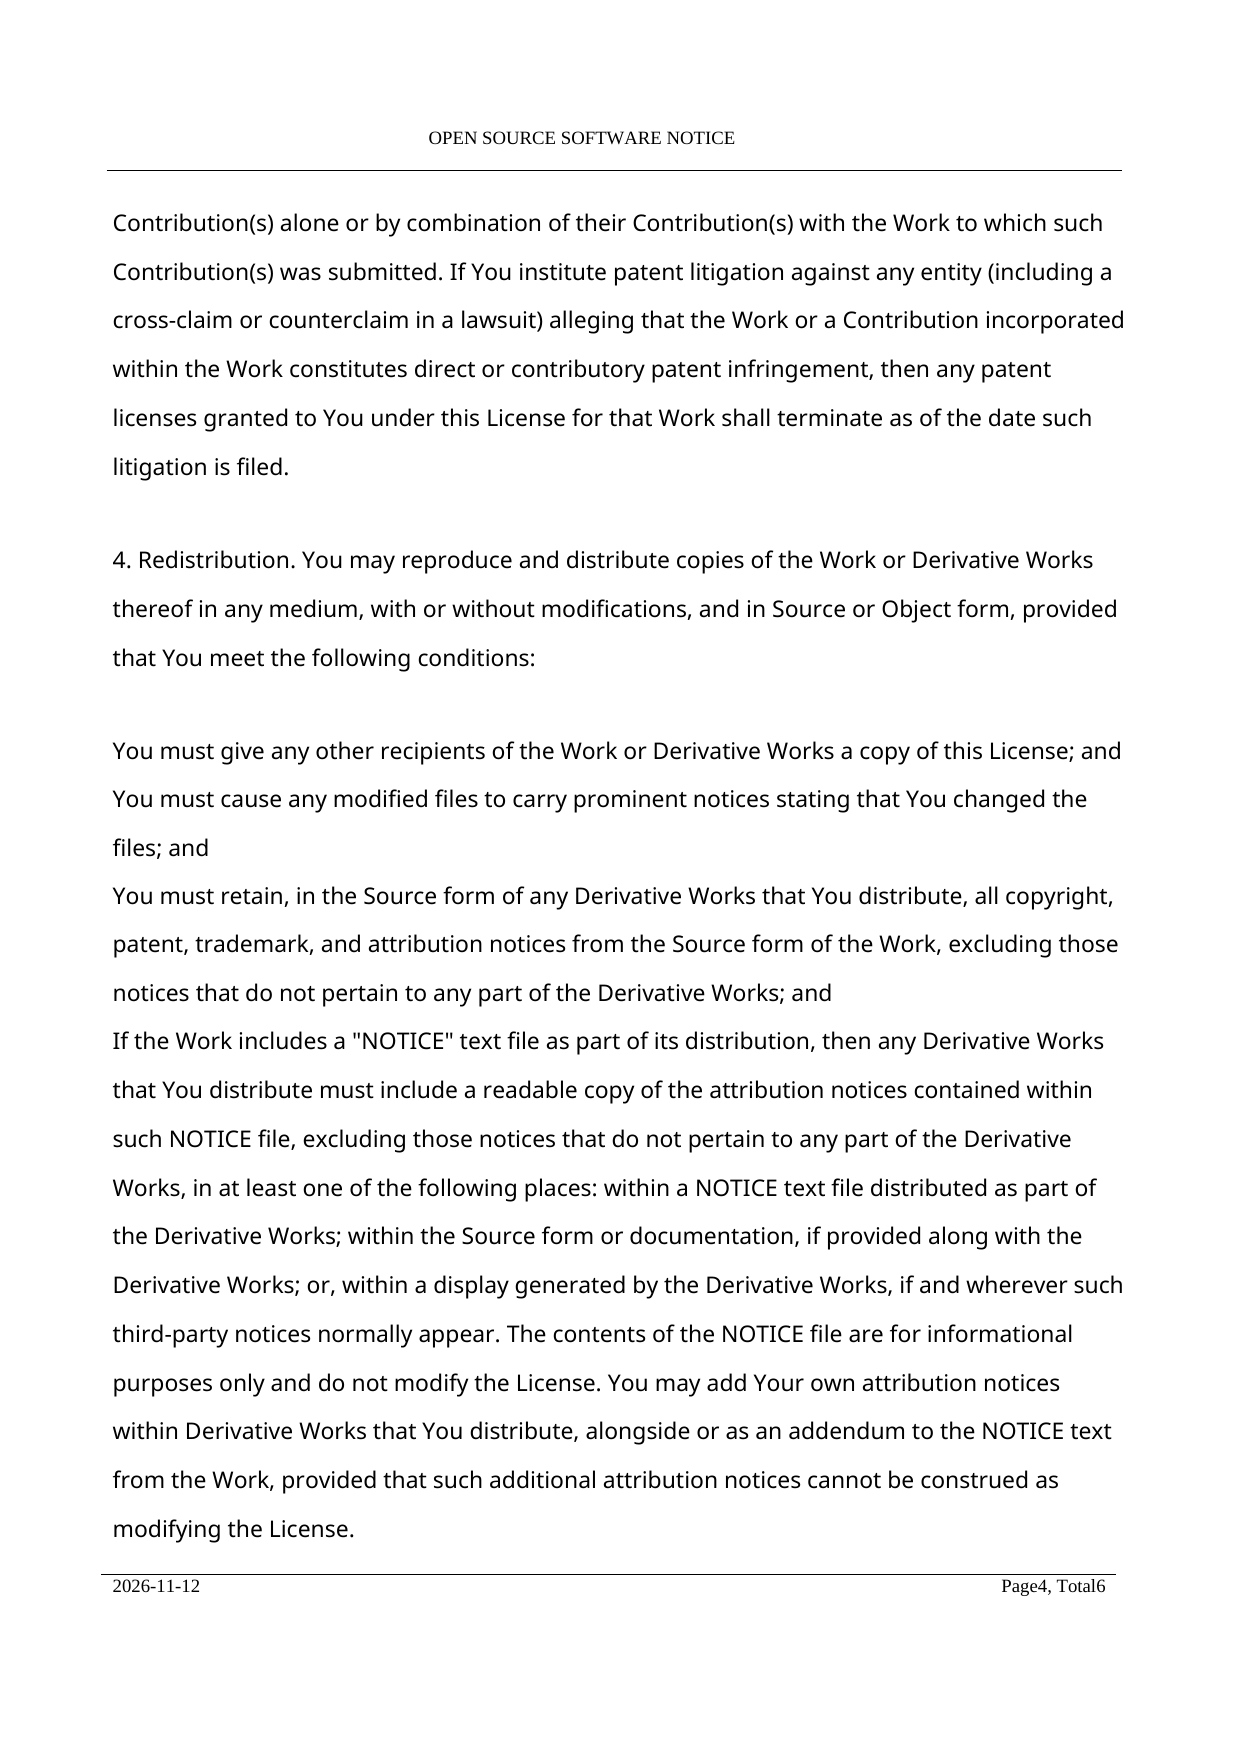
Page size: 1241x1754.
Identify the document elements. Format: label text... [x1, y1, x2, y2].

text You must give any other recipients of the Work or Derivative Works a copy of this License; and [112, 734, 1128, 767]
text If the Work includes a "NOTICE" text file as part of its distribution, then any Derivative Works that You distribute must include a readable copy of the attribution notices contained within such NOTICE file, excluding those notices that do not pertain to any part of the Derivative Works, in at least one of the following places: within a NOTICE text file distributed as part of the Derivative Works; within the Source form or documentation, if provided along with the Derivative Works; or, within a display generated by the Derivative Works, if and wherever such third-party notices normally appear. The contents of the NOTICE file are for informational purposes only and do not modify the License. You may add Your own attribution notices within Derivative Works that You distribute, alongside or as an addendum to the NOTICE text from the Work, provided that such additional attribution notices cannot be construed as modifying the License. [112, 1025, 1128, 1545]
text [112, 206, 1128, 483]
text You must retain, in the Source form of any Derivative Works that You distribute, all copyright, patent, trademark, and attribution notices from the Source form of the Work, excluding those notices that do not pertain to any part of the Derivative Works; and [112, 879, 1128, 1009]
text You must cause any modified files to carry prominent notices stating that You changed the files; and [112, 782, 1128, 863]
text 4. Redistribution. You may reproduce and distribute copies of the Work or Derivative Works thereof in any medium, with or without modifications, and in Source or Object form, provided that You meet the following conditions: [112, 543, 1128, 673]
